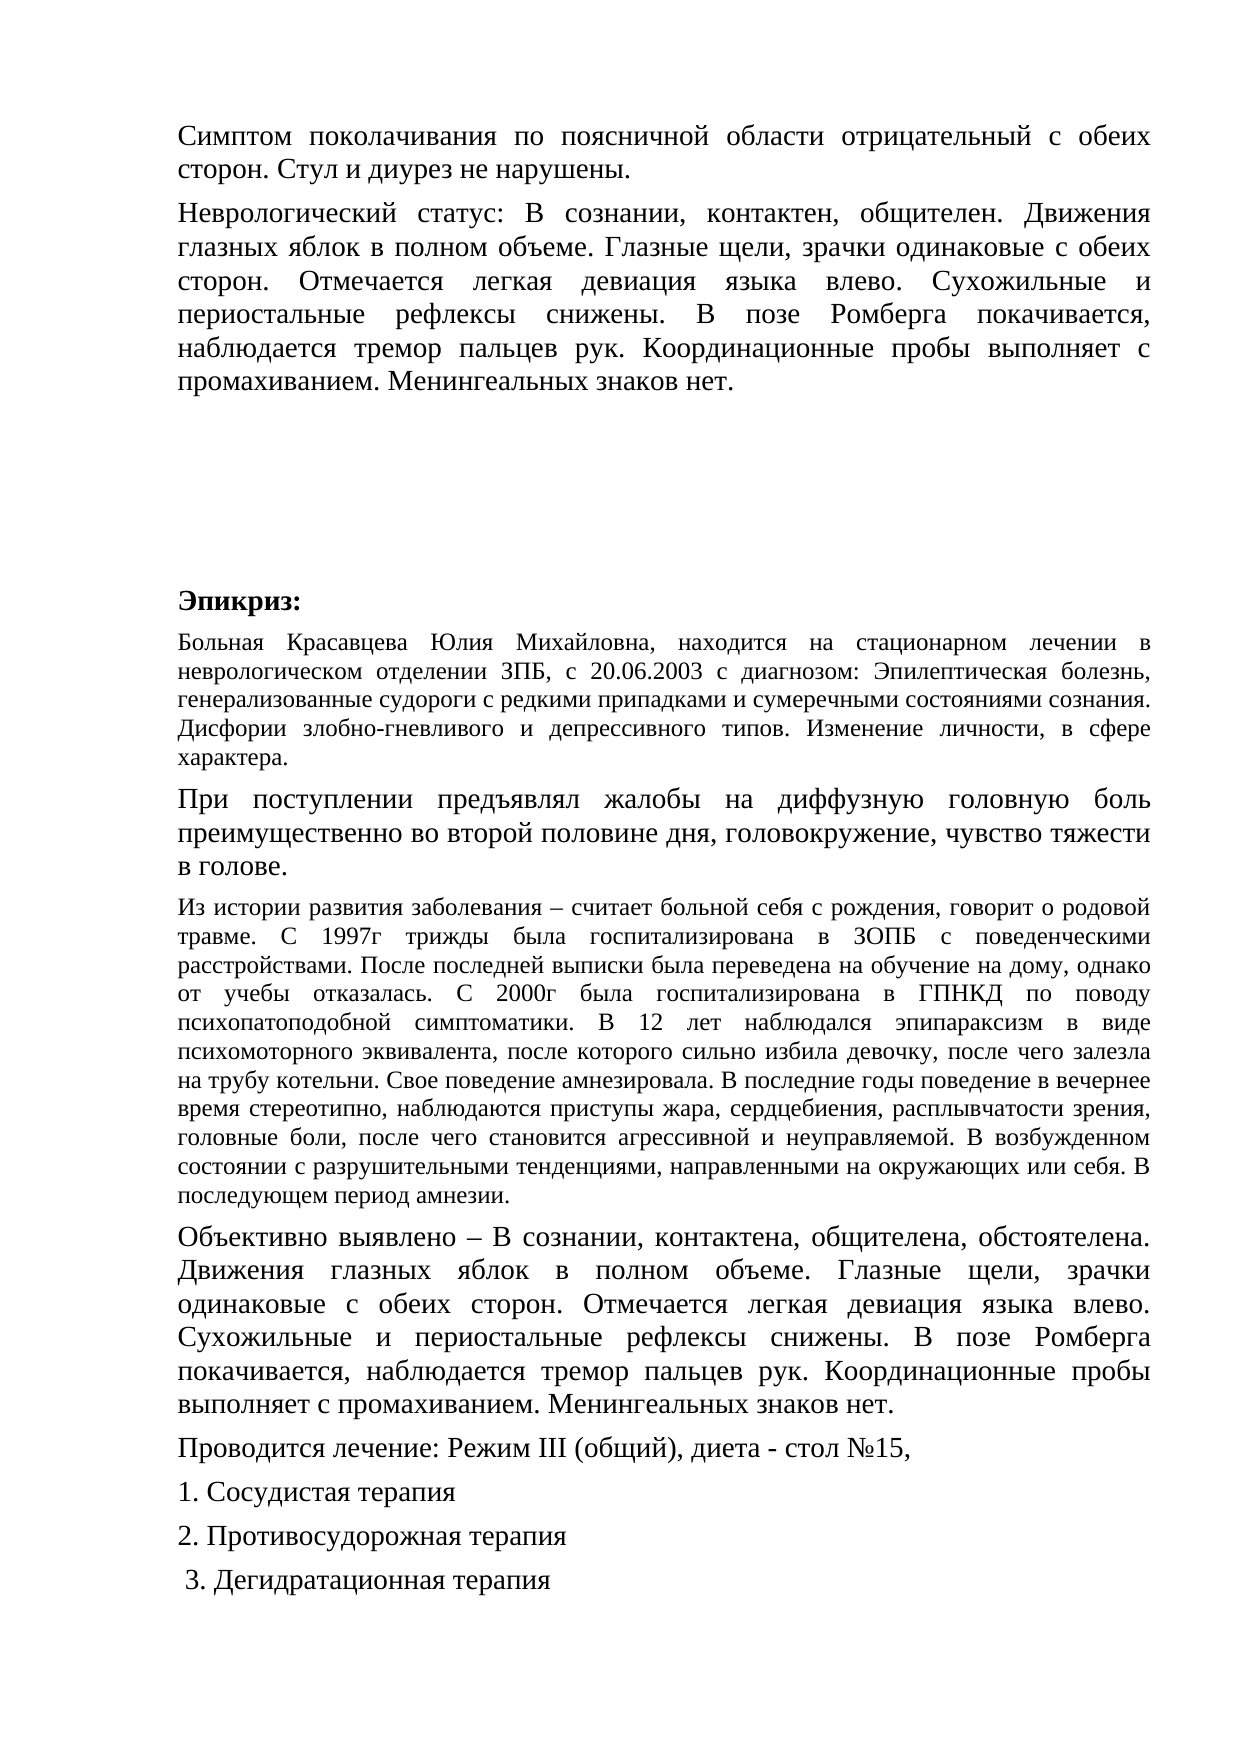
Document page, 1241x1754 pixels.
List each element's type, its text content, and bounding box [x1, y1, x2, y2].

text Эпикриз: [177, 583, 1152, 617]
text Из истории развития заболевания – считает больной себя с рождения, говорит о родовой травме. С 1997г трижды была госпитализирована в ЗОПБ с поведенческими расстройствами. После последней выписки была переведена на обучение на дому, однако от учебы отказалась. С 2000г была госпитализирована в ГПНКД по поводу психопатоподобной симптоматики. В 12 лет наблюдался эпипараксизм в виде психомоторного эквивалента, после которого сильно избила девочку, после чего залезла на трубу котельни. Свое поведение амнезировала. В последние годы поведение в вечернее время стереотипно, наблюдаются приступы жара, сердцебиения, расплывчатости зрения, головные боли, после чего становится агрессивной и неуправляемой. В возбужденном состоянии с разрушительными тенденциями, направленными на окружающих или себя. В последующем период амнезии. [177, 892, 1152, 1208]
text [177, 118, 1152, 185]
text 2. Противосудорожная терапия [177, 1518, 1152, 1552]
text Больная Красавцева Юлия Михайловна, находится на стационарном лечении в неврологическом отделении ЗПБ, с 20.06.2003 с диагнозом: Эпилептическая болезнь, генерализованные судороги с редкими припадками и сумеречными состояниями сознания. Дисфории злобно-гневливого и депрессивного типов. Изменение личности, в сфере характера. [177, 627, 1152, 771]
text Проводится лечение: Режим III (общий), диета - стол №15, [177, 1431, 1152, 1464]
text Неврологический статус: В сознании, контактен, общителен. Движения глазных яблок в полном объеме. Глазные щели, зрачки одинаковые с обеих сторон. Отмечается легкая девиация языка влево. Сухожильные и периостальные рефлексы снижены. В позе Ромберга покачивается, наблюдается тремор пальцев рук. Координационные пробы выполняет с промахиванием. Менингеальных знаков нет. [177, 196, 1152, 397]
text 3. Дегидратационная терапия [177, 1562, 1152, 1596]
text 1. Сосудистая терапия [177, 1474, 1152, 1508]
text При поступлении предъявлял жалобы на диффузную головную боль преимущественно во второй половине дня, головокружение, чувство тяжести в голове. [177, 781, 1152, 882]
text Объективно выявлено – В сознании, контактена, общителена, обстоятелена. Движения глазных яблок в полном объеме. Глазные щели, зрачки одинаковые с обеих сторон. Отмечается легкая девиация языка влево. Сухожильные и периостальные рефлексы снижены. В позе Ромберга покачивается, наблюдается тремор пальцев рук. Координационные пробы выполняет с промахиванием. Менингеальных знаков нет. [177, 1219, 1152, 1420]
